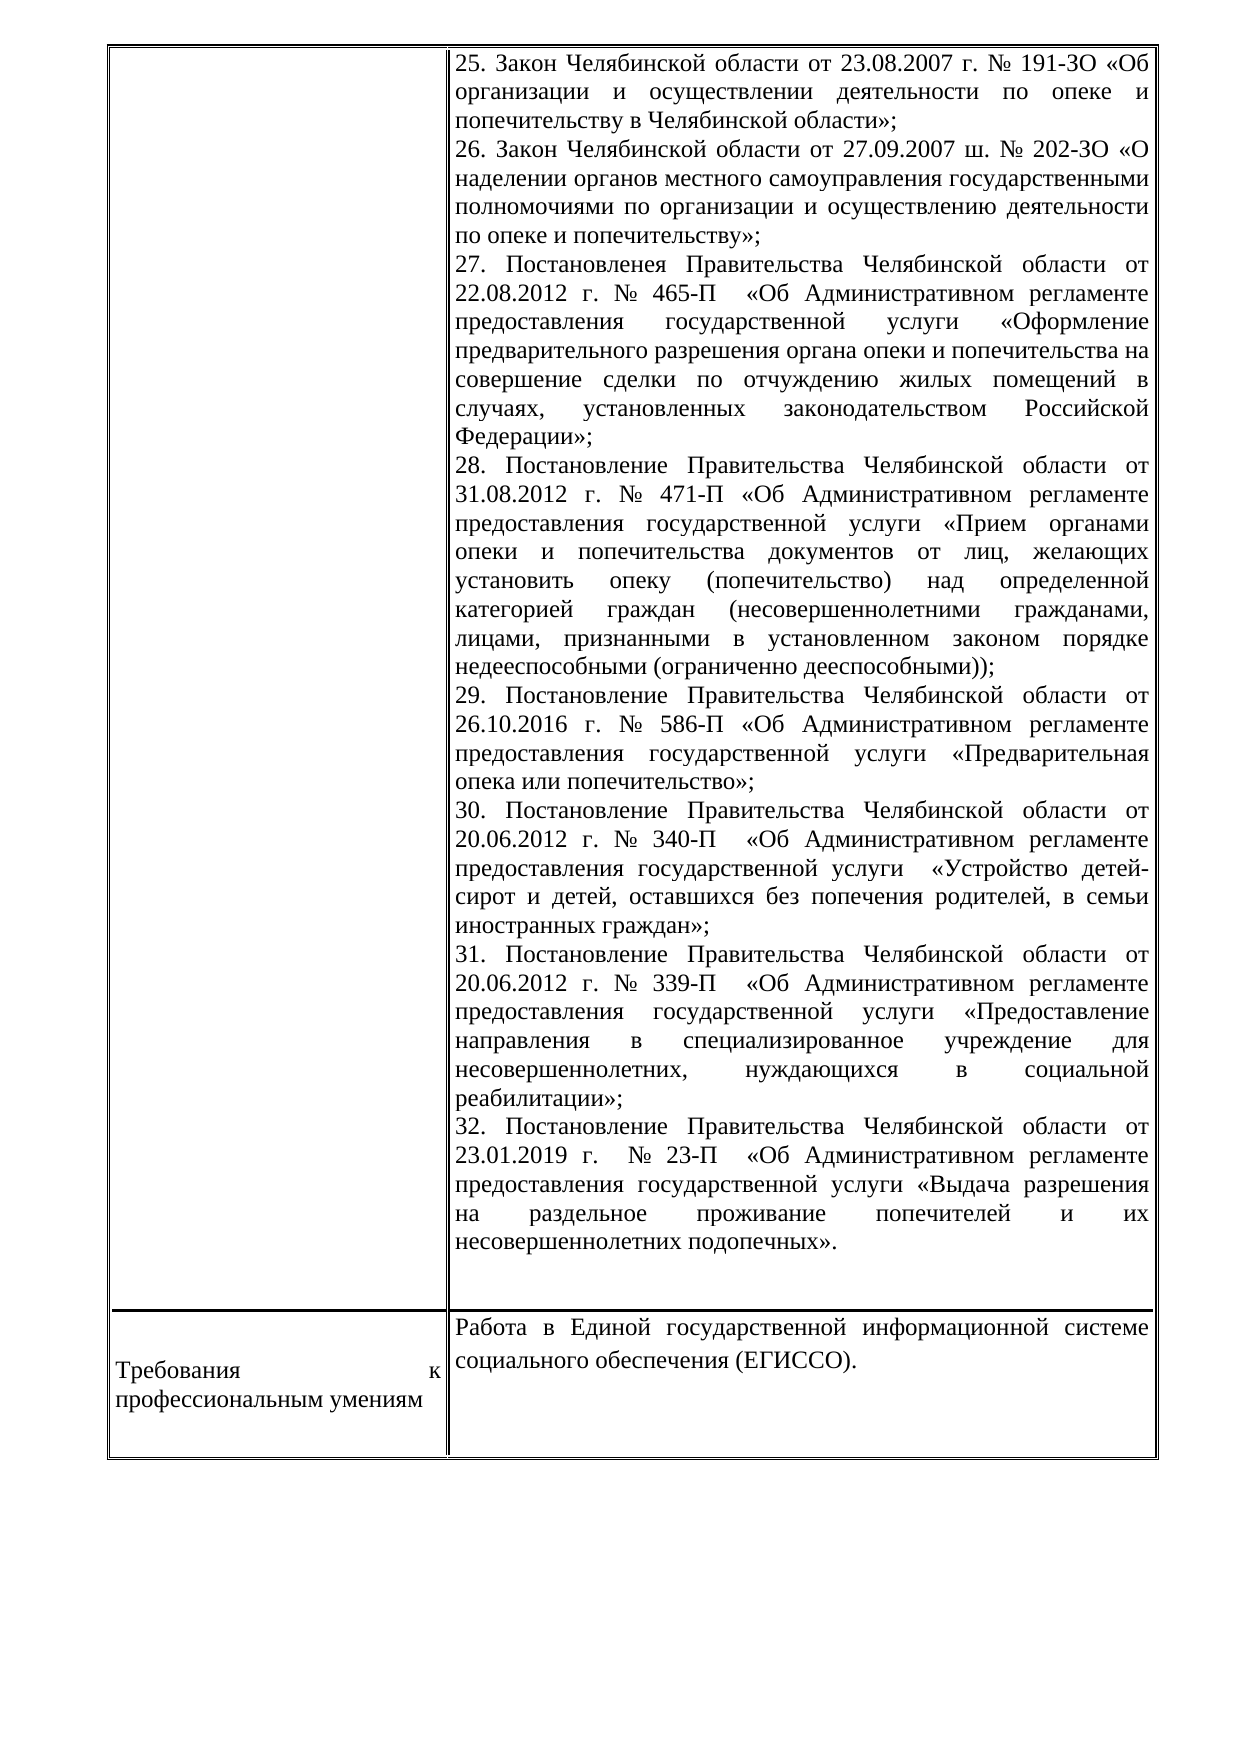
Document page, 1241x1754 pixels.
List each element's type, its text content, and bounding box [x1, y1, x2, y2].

table_cell Работа в Единой государственной информационной системе социального обеспечения (ЕГИССО). [448, 1309, 1155, 1456]
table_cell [110, 46, 448, 1309]
table_cell Требования к профессиональным умениям [110, 1309, 448, 1456]
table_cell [448, 48, 1155, 1309]
